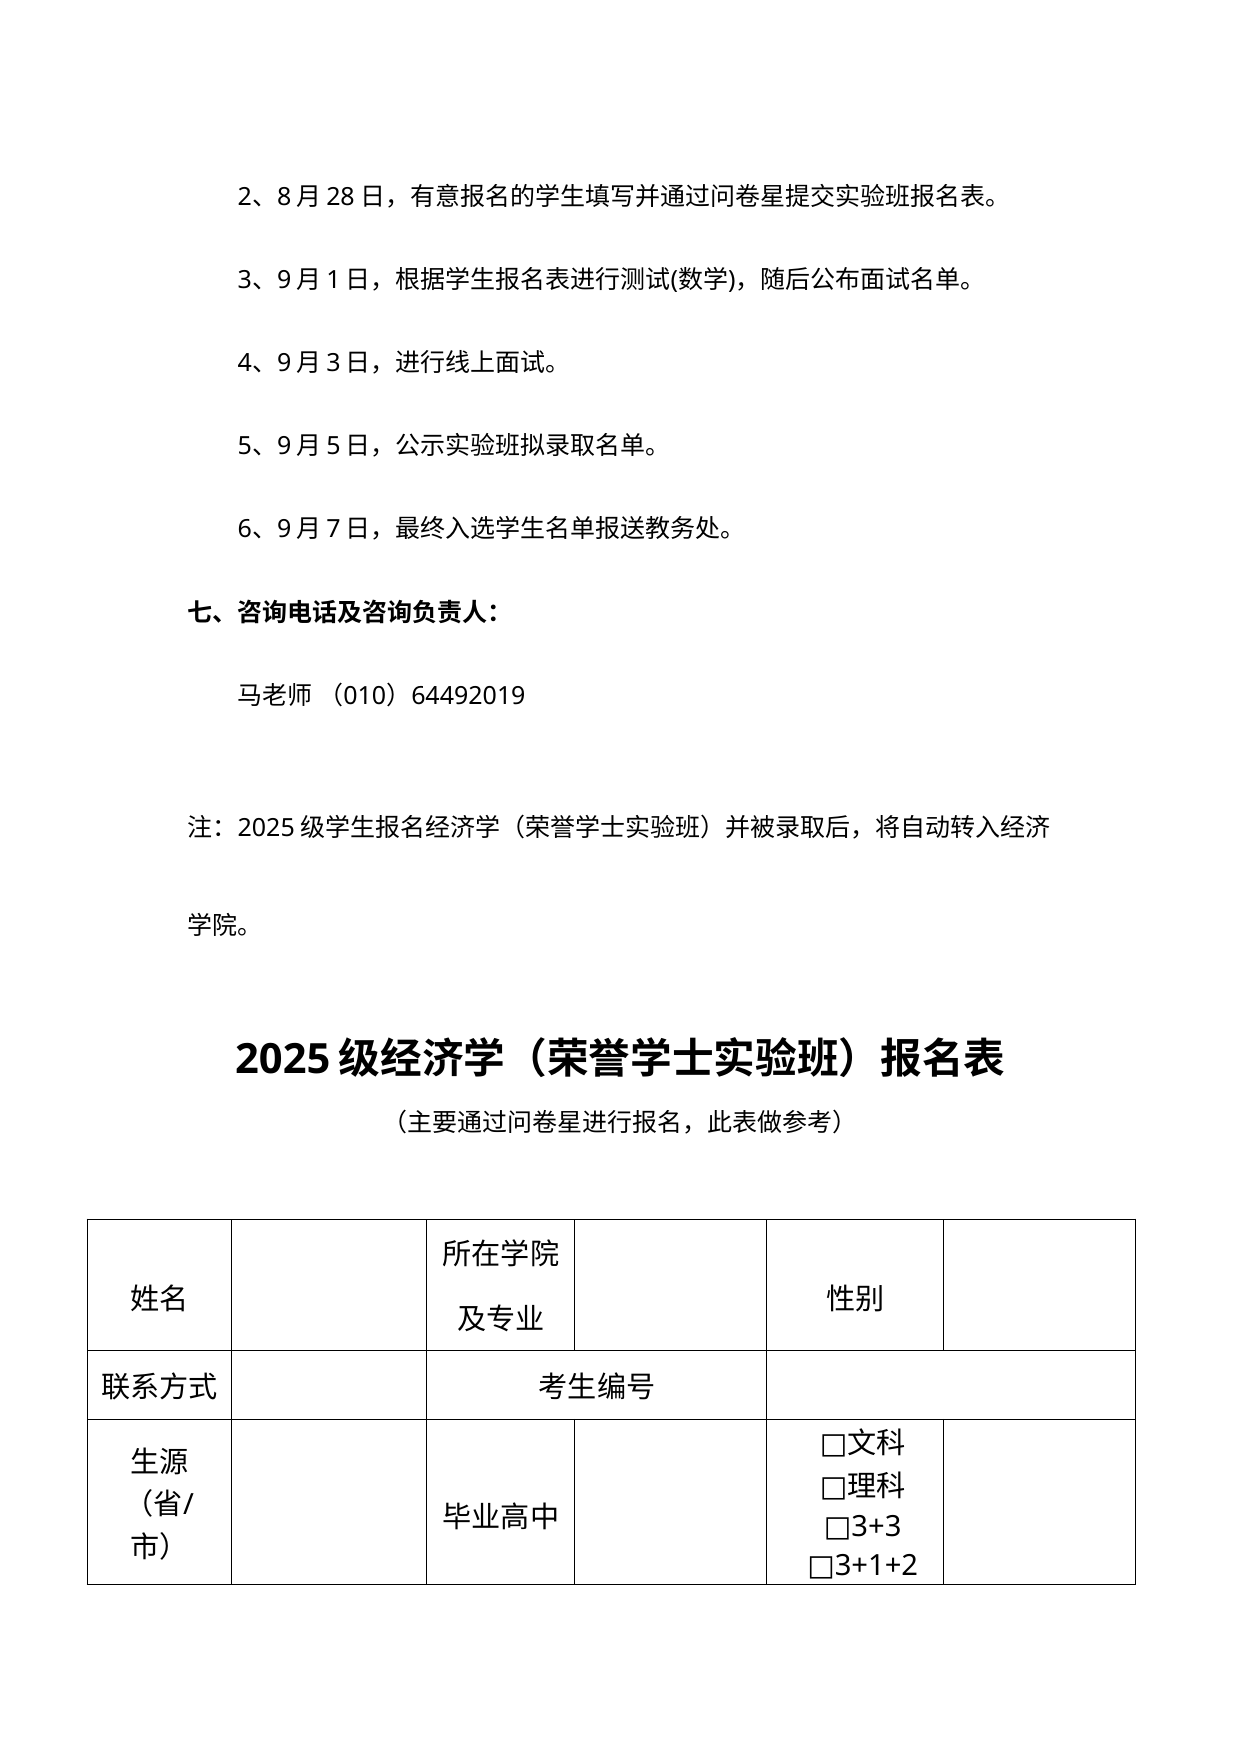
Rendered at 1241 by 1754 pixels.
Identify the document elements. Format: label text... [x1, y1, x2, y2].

table_cell □文科 □理科 □3+3 □3+1+2 [767, 1420, 943, 1584]
text （主要通过问卷星进行报名，此表做参考） [187, 1088, 1053, 1153]
text 七、咨询电话及咨询负责人： [187, 578, 1053, 643]
text 4、9月3日，进行线上面试。 [187, 328, 1053, 393]
table_cell [232, 1351, 426, 1419]
table_header 所在学院及专业 [427, 1220, 574, 1349]
table_cell 联系方式 [88, 1351, 231, 1419]
table_cell 毕业高中 [427, 1420, 574, 1584]
table_cell [232, 1420, 426, 1584]
table_header 性别 [767, 1220, 943, 1349]
table_cell [944, 1420, 1135, 1584]
text 马老师 （010）64492019 [187, 661, 1053, 726]
text 2025级经济学（荣誉学士实验班）报名表 [187, 1023, 1053, 1088]
text 6、9月7日，最终入选学生名单报送教务处。 [187, 494, 1053, 559]
table_cell 考生编号 [427, 1351, 766, 1419]
table_header [575, 1220, 766, 1349]
table_header [232, 1220, 426, 1349]
table_header [944, 1220, 1135, 1349]
table_header 姓名 [88, 1220, 231, 1349]
text 2、8月28日，有意报名的学生填写并通过问卷星提交实验班报名表。 [187, 162, 1053, 227]
table_cell [767, 1351, 1135, 1419]
table_cell 生源 （省/市） [88, 1420, 231, 1584]
text 3、9月1日，根据学生报名表进行测试(数学)，随后公布面试名单。 [187, 245, 1053, 310]
table_cell [575, 1420, 766, 1584]
text 5、9月5日，公示实验班拟录取名单。 [187, 411, 1053, 476]
text 注：2025级学生报名经济学（荣誉学士实验班）并被录取后，将自动转入经济学院。 [187, 793, 1053, 956]
